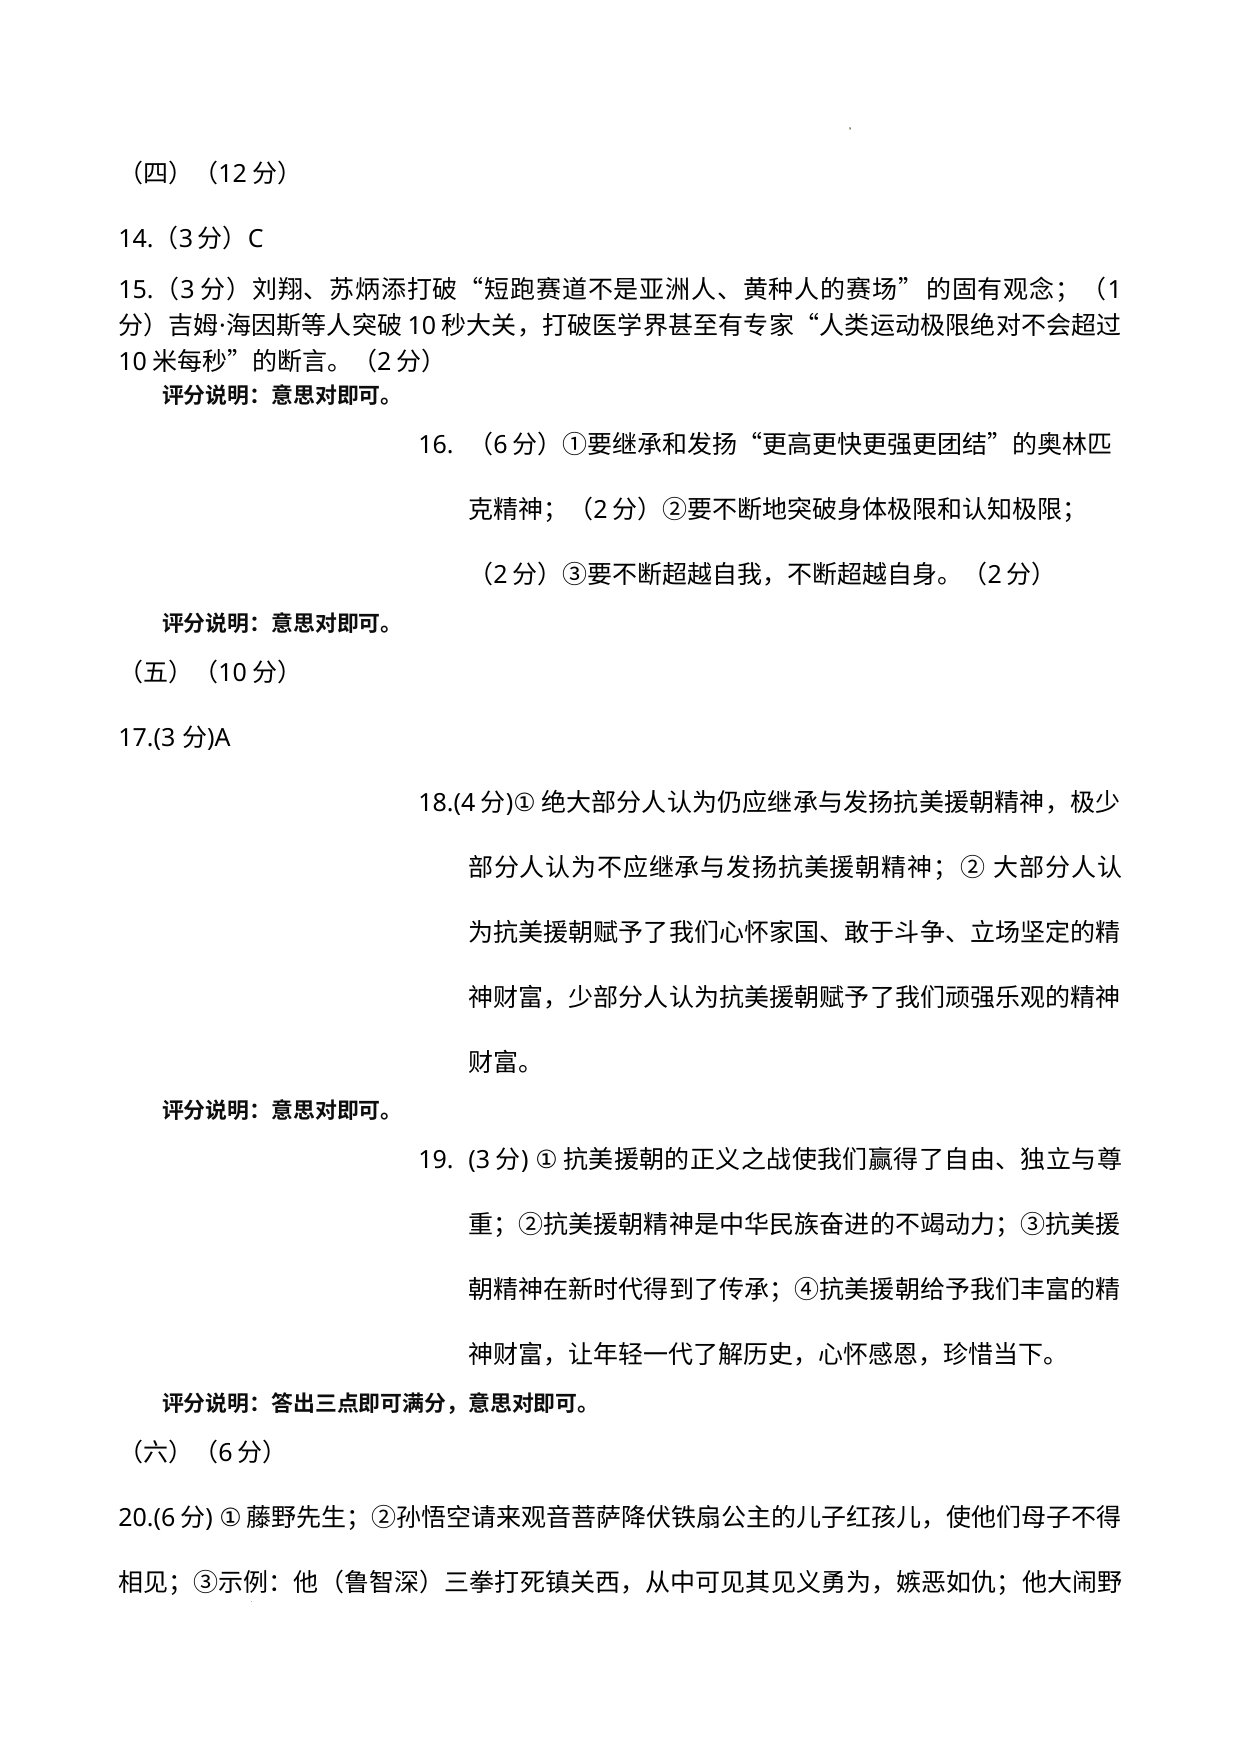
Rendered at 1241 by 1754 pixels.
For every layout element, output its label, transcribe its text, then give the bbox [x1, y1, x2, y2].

text 评分说明：答出三点即可满分，意思对即可。 [118, 1385, 1122, 1418]
text （四）（12分） [118, 139, 1122, 204]
text （六）（6分） [118, 1418, 1122, 1483]
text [118, 1483, 1122, 1613]
text 14.（3分）C [118, 204, 1122, 269]
text 17.(3 分)A [118, 703, 1122, 768]
text 18.(4分)①绝大部分人认为仍应继承与发扬抗美援朝精神，极少部分人认为不应继承与发扬抗美援朝精神；②大部分人认为抗美援朝赋予了我们心怀家国、敢于斗争、立场坚定的精神财富，少部分人认为抗美援朝赋予了我们顽强乐观的精神财富。 [418, 768, 1122, 1093]
text （五）（10分） [118, 638, 1122, 703]
list （6分）①要继承和发扬“更高更快更强更团结”的奥林匹克精神；（2分）②要不断地突破身体极限和认知极限；（2分）③要不断超越自我，不断超越自身。（2分） [418, 410, 1122, 605]
text 15.（3分）刘翔、苏炳添打破“短跑赛道不是亚洲人、黄种人的赛场”的固有观念；（1分）吉姆·海因斯等人突破10秒大关，打破医学界甚至有专家“人类运动极限绝对不会超过10米每秒”的断言。（2分） [118, 269, 1122, 378]
text 评分说明：意思对即可。 [118, 1093, 1122, 1125]
text 评分说明：意思对即可。 [118, 378, 1122, 410]
text 评分说明：意思对即可。 [118, 605, 1122, 638]
list (3分) ①抗美援朝的正义之战使我们赢得了自由、独立与尊重；②抗美援朝精神是中华民族奋进的不竭动力；③抗美援朝精神在新时代得到了传承；④抗美援朝给予我们丰富的精神财富，让年轻一代了解历史，心怀感恩，珍惜当下。 [418, 1125, 1122, 1385]
